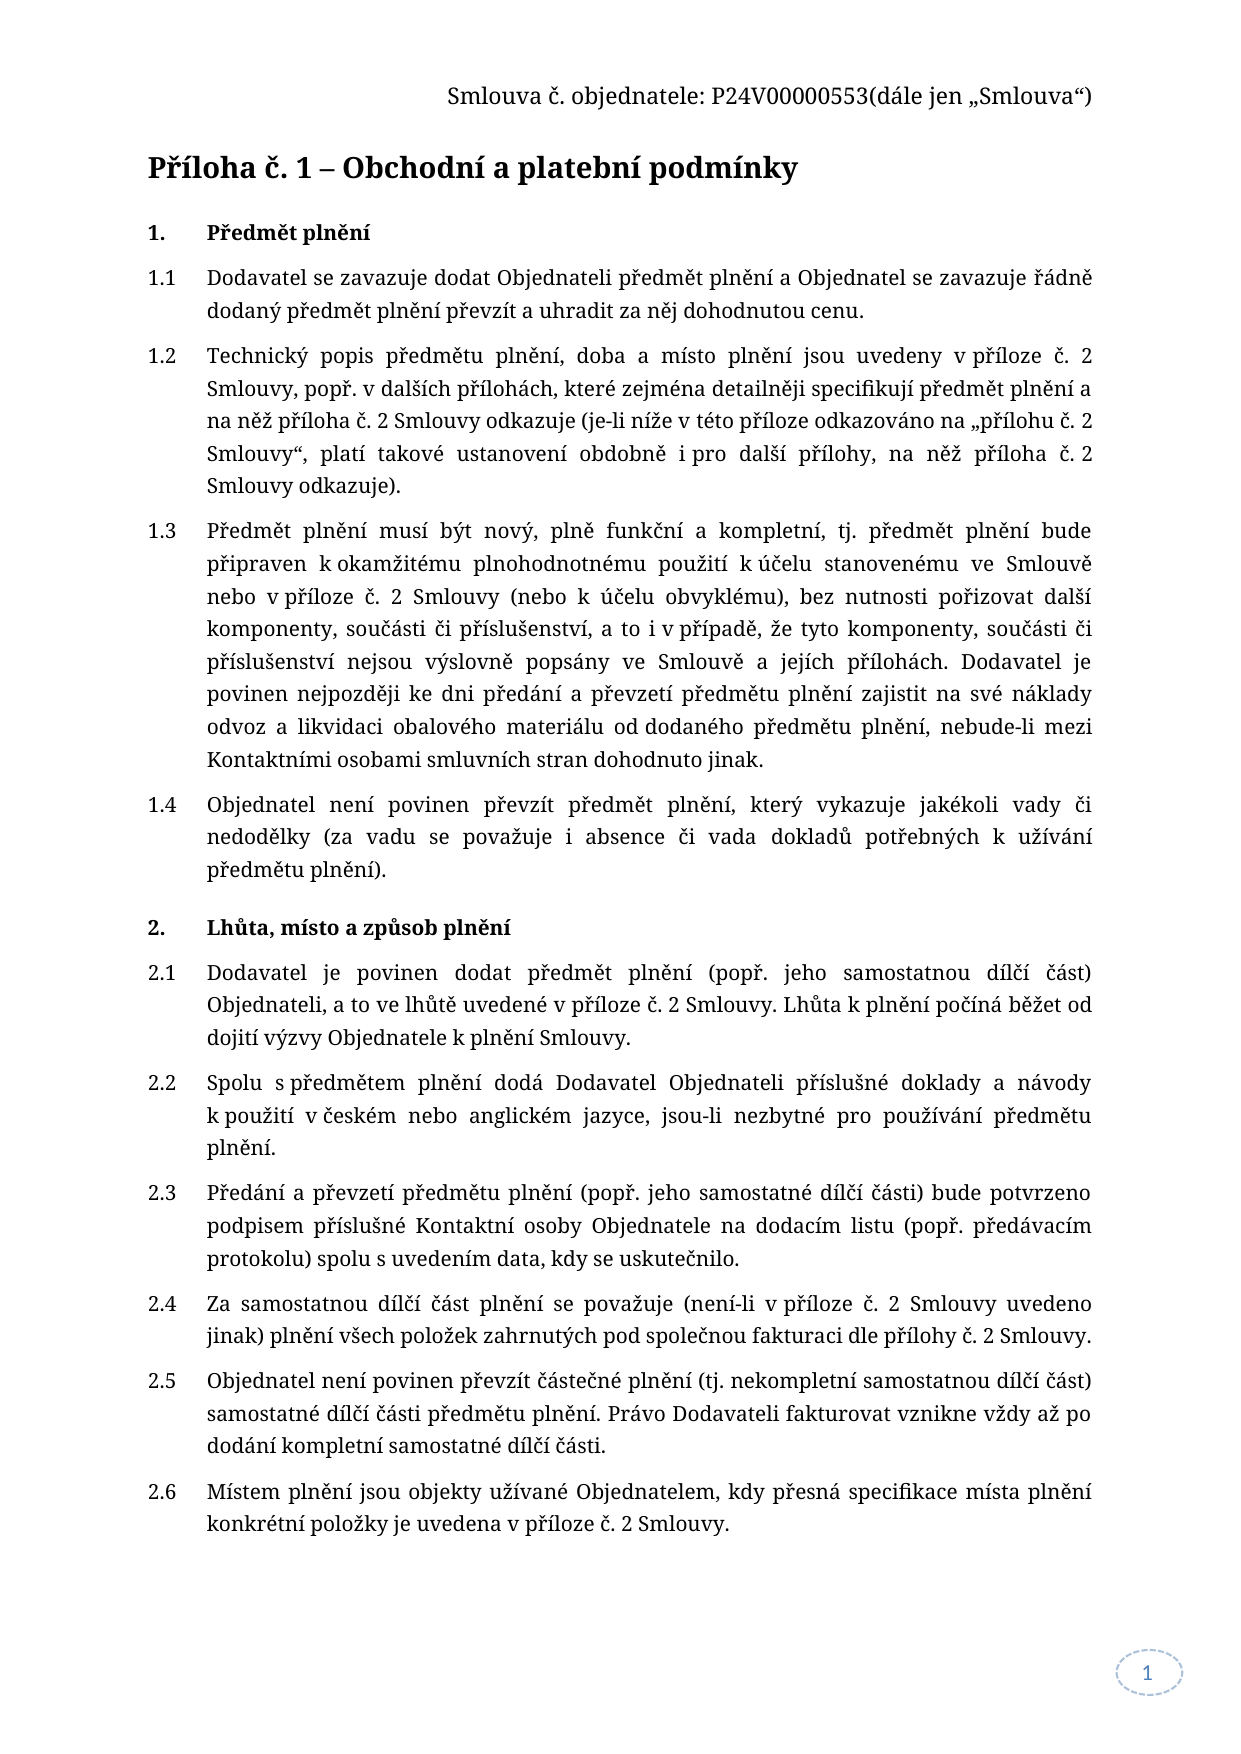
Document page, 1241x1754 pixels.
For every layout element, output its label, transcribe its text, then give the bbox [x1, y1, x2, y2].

list Předmět plnění musí být nový, plně funkční a kompletní, tj. předmět plnění bude připraven k okamžitému plnohodnotnému použití k účelu stanovenému ve Smlouvě nebo v příloze č. 2 Smlouvy (nebo k účelu obvyklému), bez nutnosti pořizovat další komponenty, součásti či příslušenství, a to i v případě, že tyto komponenty, součásti či příslušenství nejsou výslovně popsány ve Smlouvě a jejích přílohách. Dodavatel je povinen nejpozději ke dni předání a převzetí předmětu plnění zajistit na své náklady odvoz a likvidaci obalového materiálu od dodaného předmětu plnění, nebude-li mezi Kontaktními osobami smluvních stran dohodnuto jinak. [148, 517, 1093, 773]
list Za samostatnou dílčí část plnění se považuje (není-li v příloze č. 2 Smlouvy uvedeno jinak) plnění všech položek zahrnutých pod společnou fakturaci dle přílohy č. 2 Smlouvy. [148, 1289, 1093, 1350]
list Předmět plnění [148, 218, 1093, 247]
list Dodavatel se zavazuje dodat Objednateli předmět plnění a Objednatel se zavazuje řádně dodaný předmět plnění převzít a uhradit za něj dohodnutou cenu. [148, 263, 1093, 324]
text Příloha č. 1 – Obchodní a platební podmínky [148, 148, 1093, 187]
list Lhůta, místo a způsob plnění [148, 913, 1093, 941]
list Objednatel není povinen převzít částečné plnění (tj. nekompletní samostatnou dílčí část) samostatné dílčí části předmětu plnění. Právo Dodavateli fakturovat vznikne vždy až po dodání kompletní samostatné dílčí části. [148, 1366, 1093, 1460]
list Spolu s předmětem plnění dodá Dodavatel Objednateli příslušné doklady a návody k použití v českém nebo anglickém jazyce, jsou-li nezbytné pro používání předmětu plnění. [148, 1068, 1093, 1162]
list Předání a převzetí předmětu plnění (popř. jeho samostatné dílčí části) bude potvrzeno podpisem příslušné Kontaktní osoby Objednatele na dodacím listu (popř. předávacím protokolu) spolu s uvedením data, kdy se uskutečnilo. [148, 1178, 1093, 1272]
list Objednatel není povinen převzít předmět plnění, který vykazuje jakékoli vady či nedodělky (za vadu se považuje i absence či vada dokladů potřebných k užívání předmětu plnění). [148, 790, 1093, 883]
list Dodavatel je povinen dodat předmět plnění (popř. jeho samostatnou dílčí část) Objednateli, a to ve lhůtě uvedené v příloze č. 2 Smlouvy. Lhůta k plnění počíná běžet od dojití výzvy Objednatele k plnění Smlouvy. [148, 958, 1093, 1051]
list Technický popis předmětu plnění, doba a místo plnění jsou uvedeny v příloze č. 2 Smlouvy, popř. v dalších přílohách, které zejména detailněji specifikují předmět plnění a na něž příloha č. 2 Smlouvy odkazuje (je-li níže v této příloze odkazováno na „přílohu č. 2 Smlouvy“, platí takové ustanovení obdobně i pro další přílohy, na něž příloha č. 2 Smlouvy odkazuje). [148, 341, 1093, 500]
list Místem plnění jsou objekty užívané Objednatelem, kdy přesná specifikace místa plnění konkrétní položky je uvedena v příloze č. 2 Smlouvy. [148, 1477, 1093, 1538]
